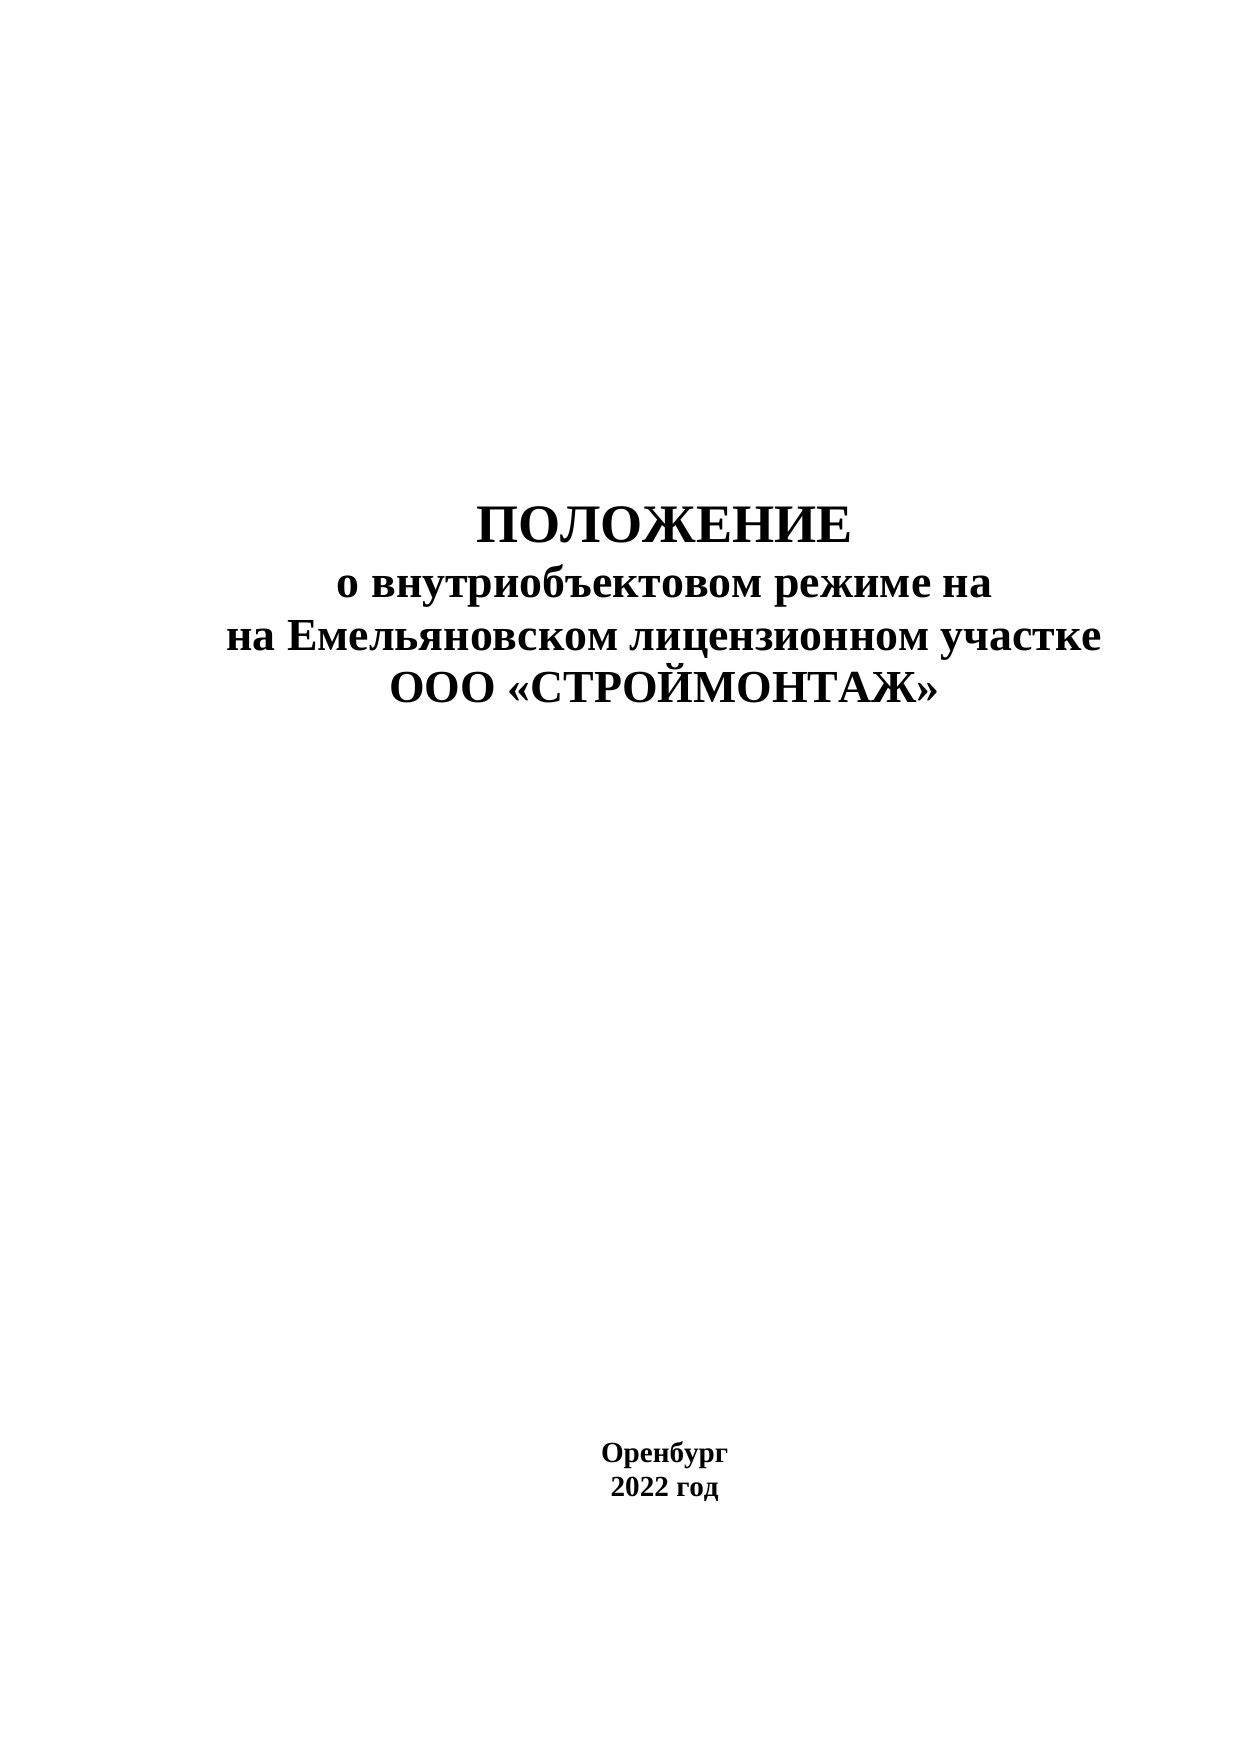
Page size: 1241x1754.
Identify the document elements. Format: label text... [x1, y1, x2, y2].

text на Емельяновском лицензионном участке [177, 607, 1152, 660]
text 2022 год [177, 1469, 1152, 1502]
text Оренбург [177, 1435, 1152, 1469]
text ПОЛОЖЕНИЕ о внутриобъектовом режиме на [177, 492, 1152, 607]
text ООО «СТРОЙМОНТАЖ» [177, 660, 1152, 713]
